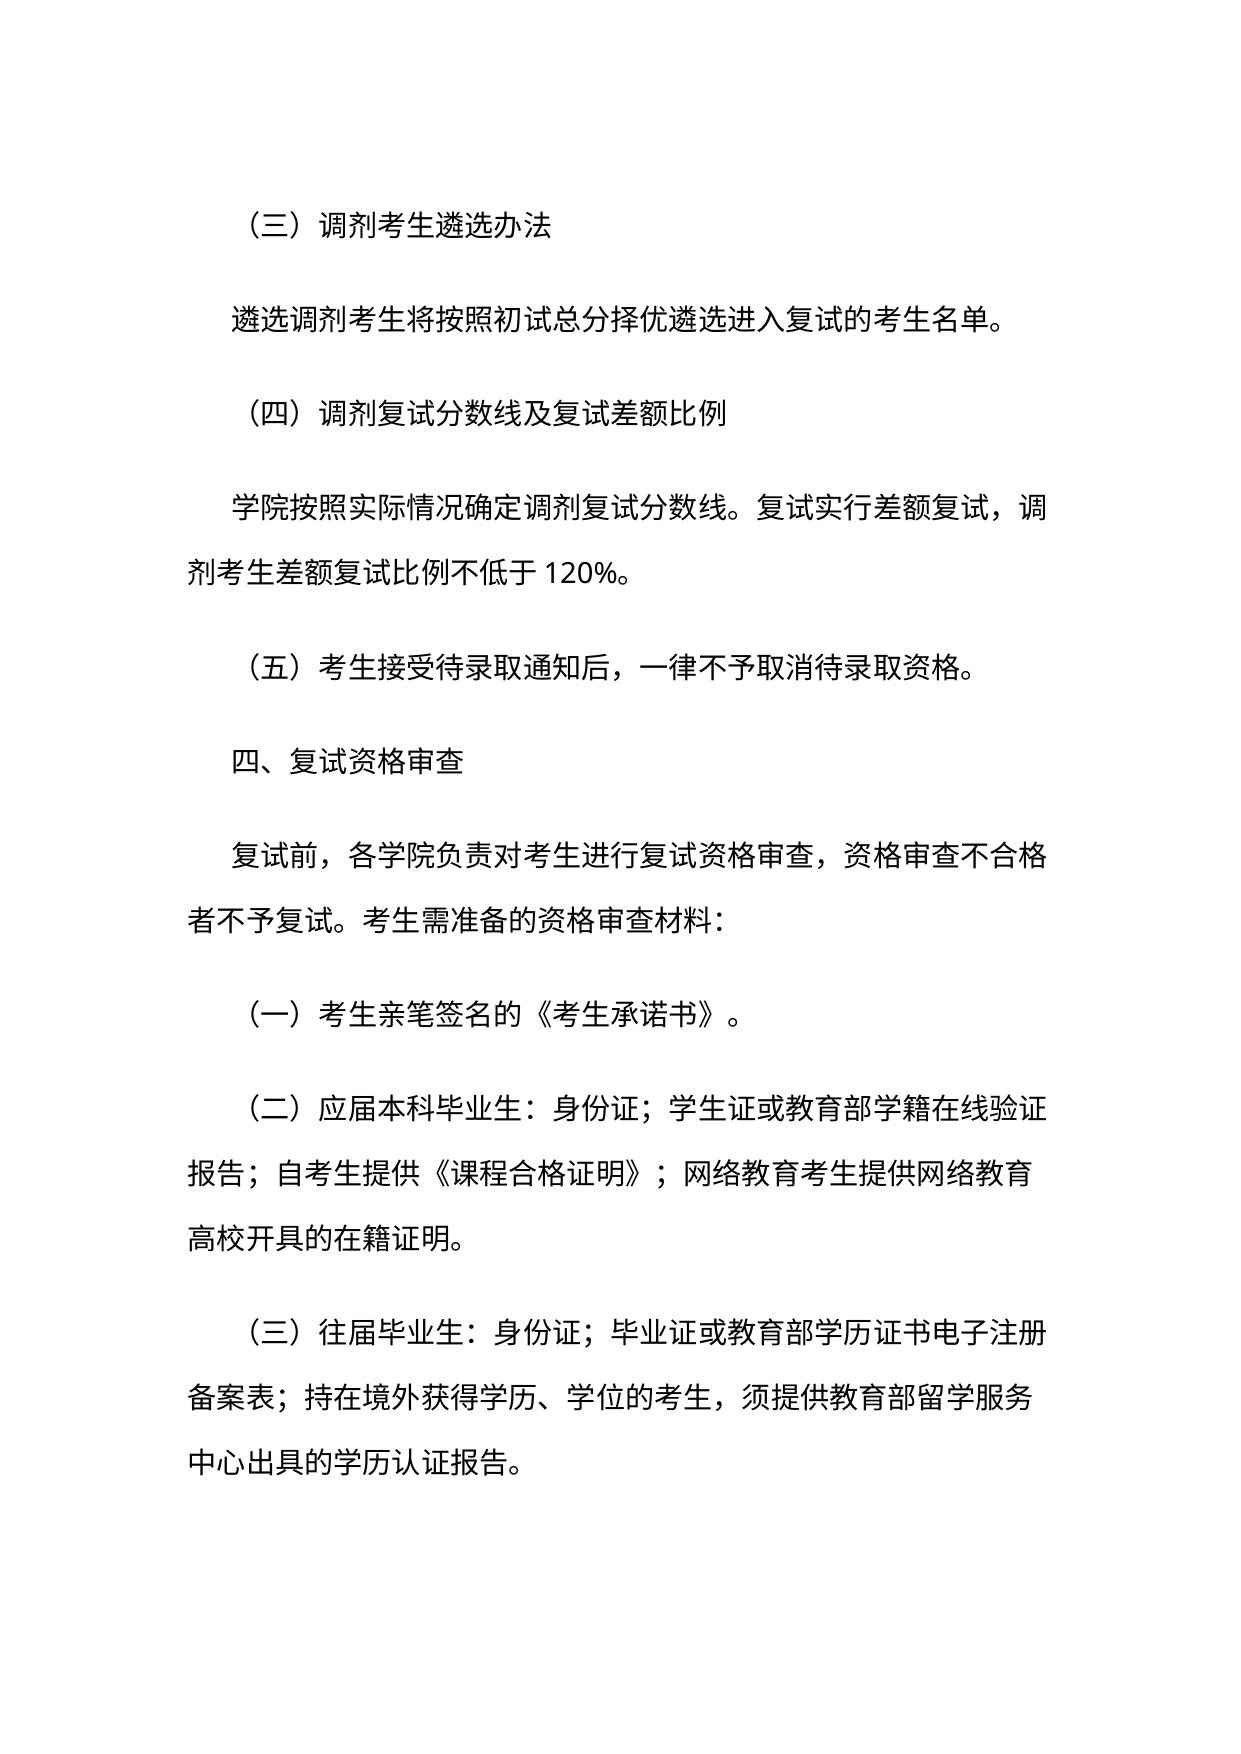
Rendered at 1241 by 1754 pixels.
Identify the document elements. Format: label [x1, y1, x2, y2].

table_cell [188, 162, 1053, 1523]
